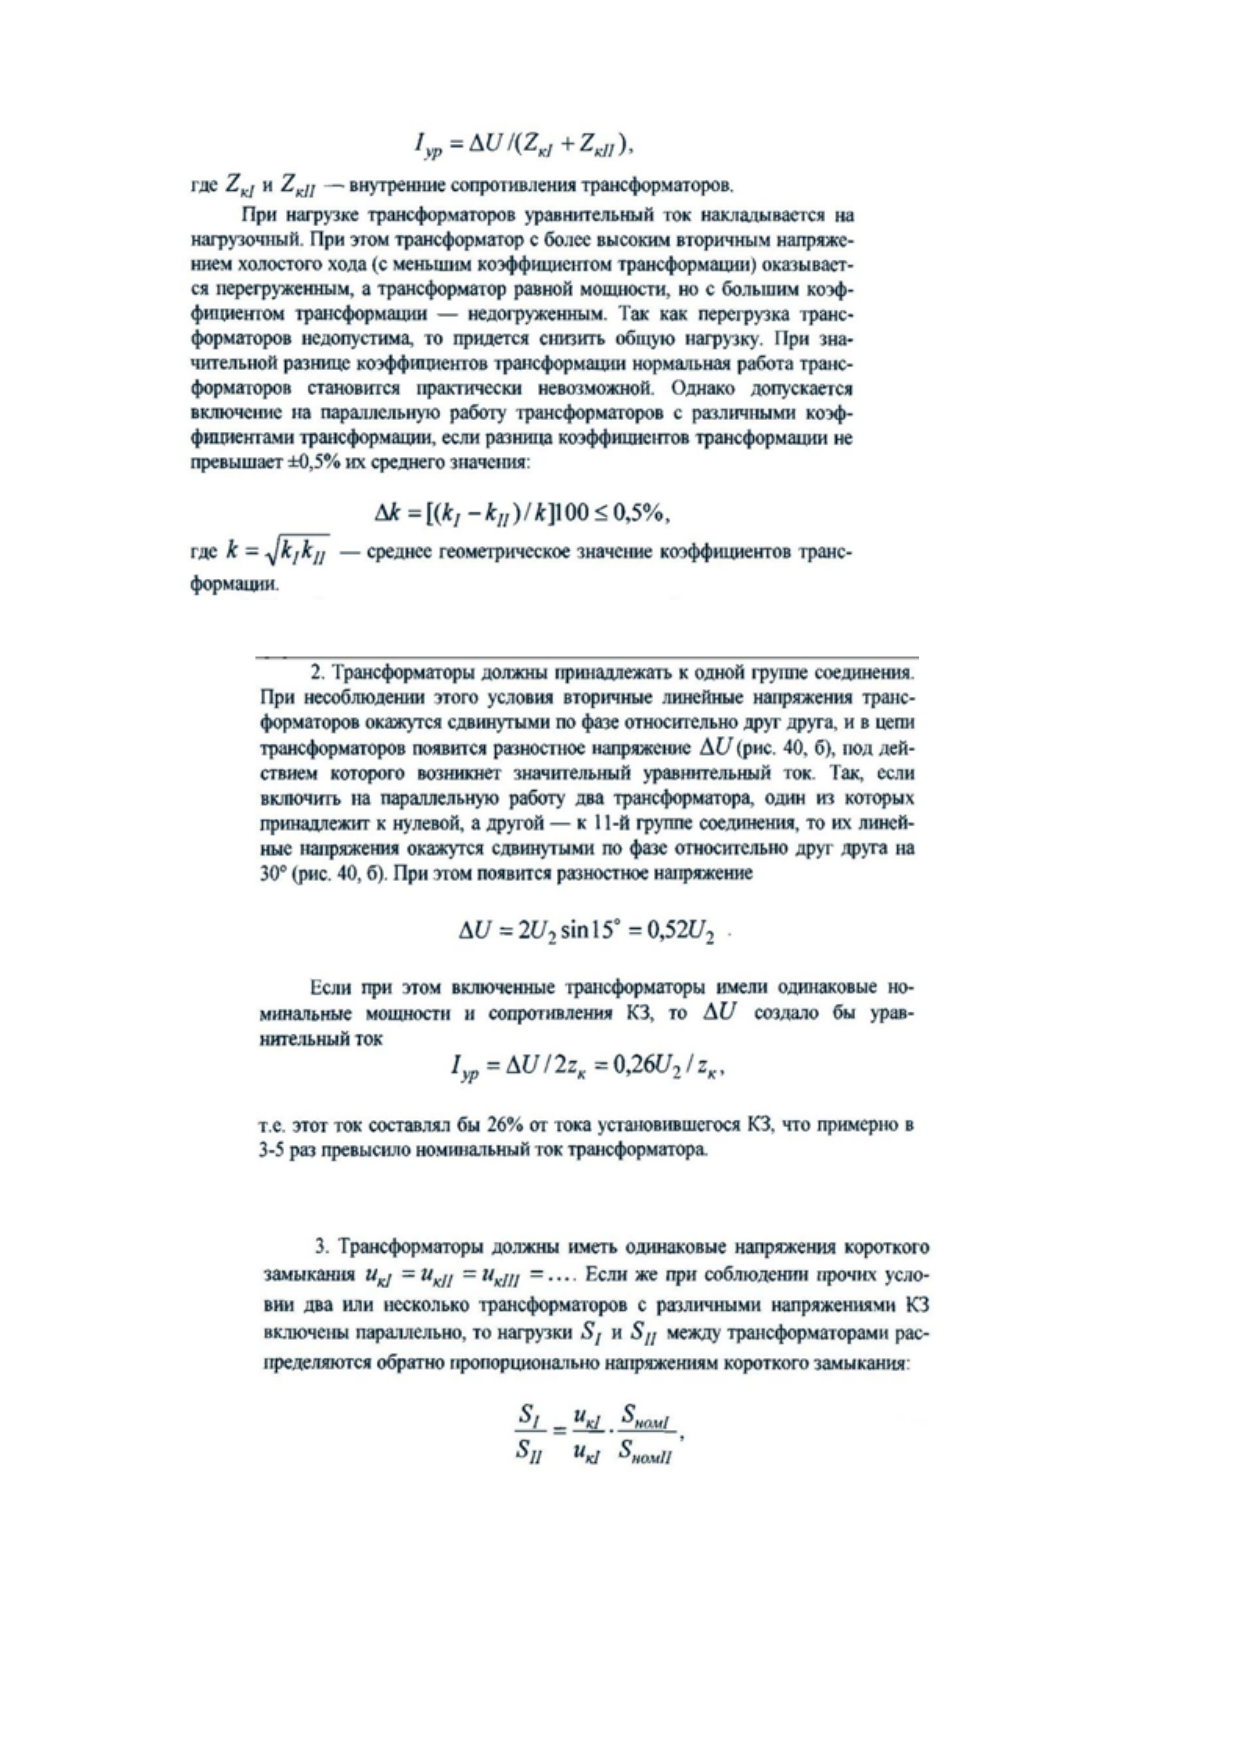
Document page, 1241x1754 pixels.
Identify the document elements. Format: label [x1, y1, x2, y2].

picture [251, 1230, 937, 1473]
picture [177, 118, 861, 600]
picture [251, 649, 919, 1166]
